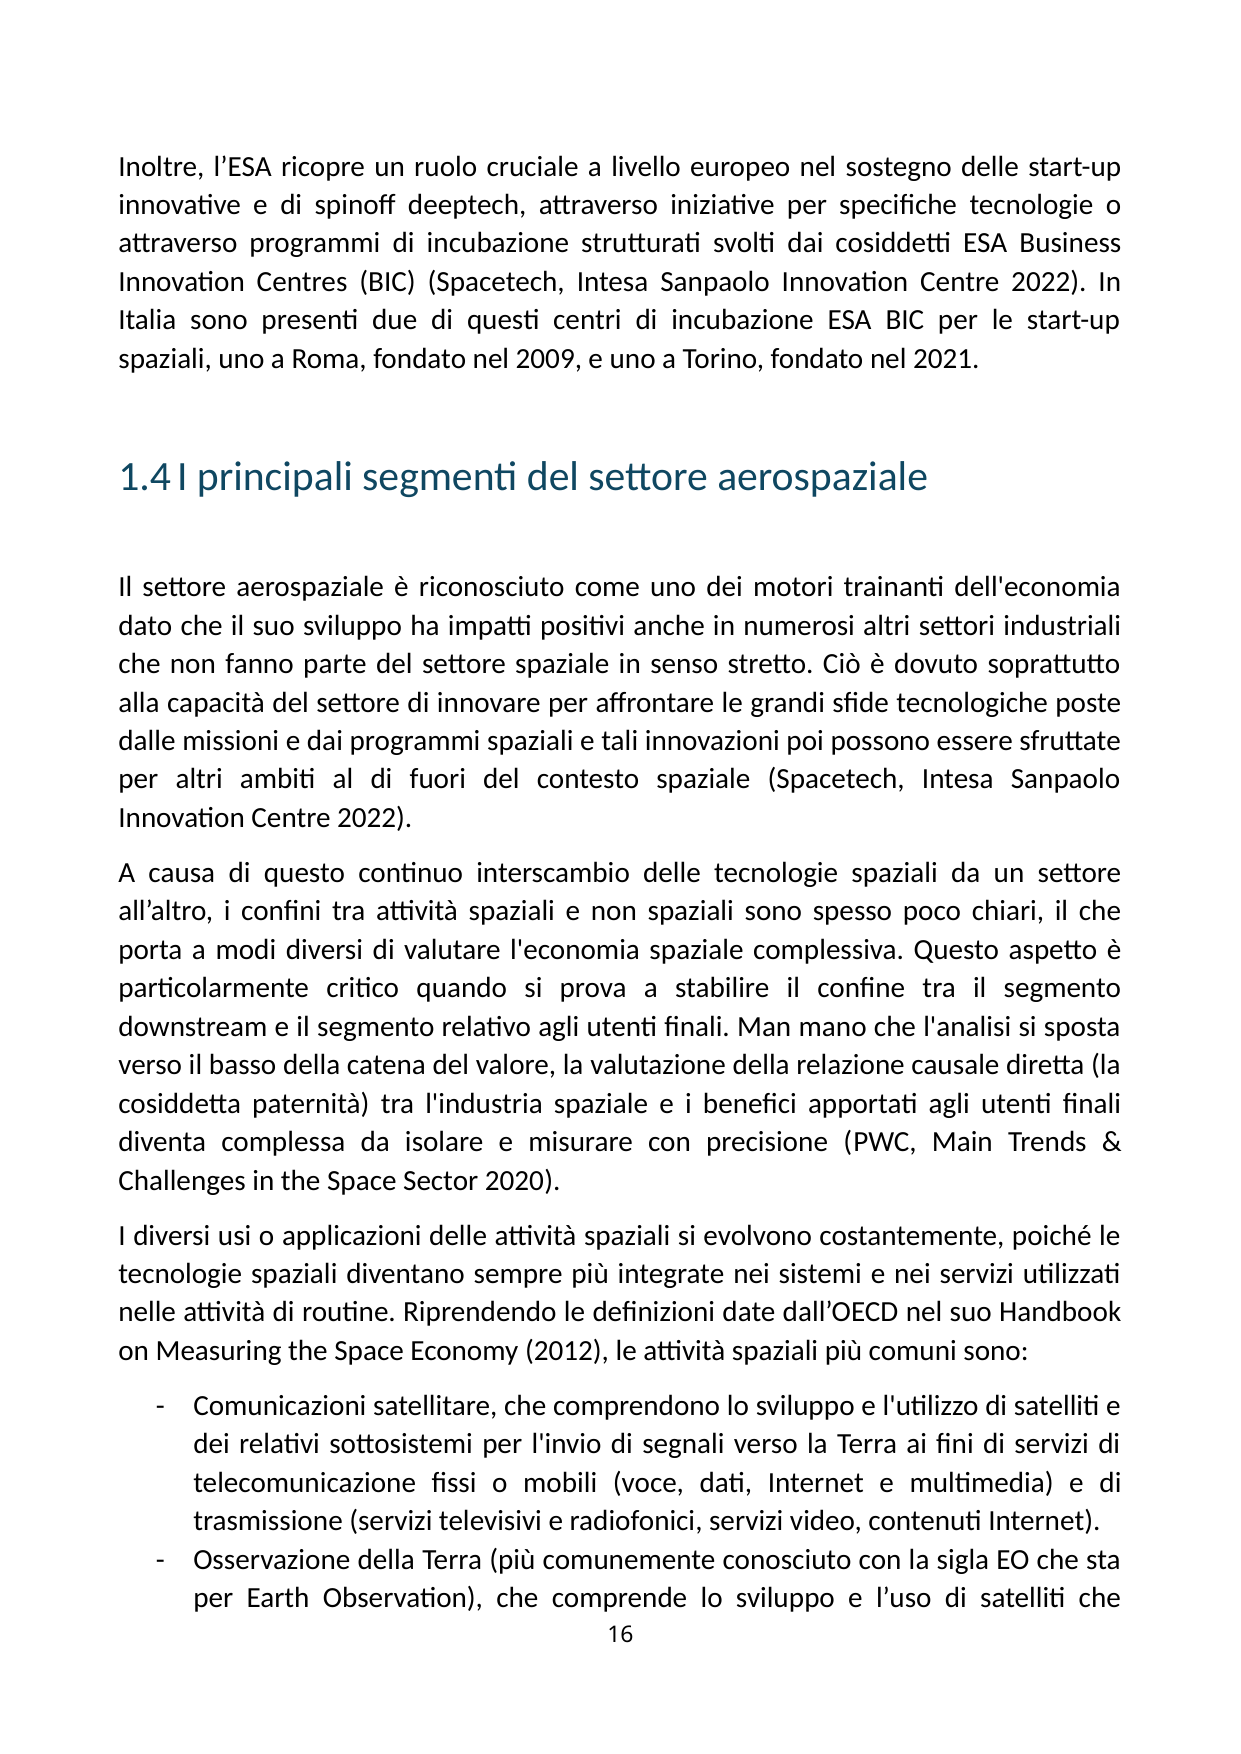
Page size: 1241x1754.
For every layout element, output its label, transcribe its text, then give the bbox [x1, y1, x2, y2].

subtitle I principali segmenti del settore aerospaziale [118, 450, 1122, 501]
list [156, 1541, 1122, 1615]
text Inoltre, l’ESA ricopre un ruolo cruciale a livello europeo nel sostegno delle start-up innovative e di spinoff deeptech, attraverso iniziative per specifiche tecnologie o attraverso programmi di incubazione strutturati svolti dai cosiddetti ESA Business Innovation Centres (BIC) (Spacetech, Intesa Sanpaolo Innovation Centre 2022). In Italia sono presenti due di questi centri di incubazione ESA BIC per le start-up spaziali, uno a Roma, fondato nel 2009, e uno a Torino, fondato nel 2021. [118, 148, 1122, 375]
list Comunicazioni satellitare, che comprendono lo sviluppo e l'utilizzo di satelliti e dei relativi sottosistemi per l'invio di segnali verso la Terra ai fini di servizi di telecomunicazione fissi o mobili (voce, dati, Internet e multimedia) e di trasmissione (servizi televisivi e radiofonici, servizi video, contenuti Internet). [156, 1387, 1122, 1538]
text Il settore aerospaziale è riconosciuto come uno dei motori trainanti dell'economia dato che il suo sviluppo ha impatti positivi anche in numerosi altri settori industriali che non fanno parte del settore spaziale in senso stretto. Ciò è dovuto soprattutto alla capacità del settore di innovare per affrontare le grandi sfide tecnologiche poste dalle missioni e dai programmi spaziali e tali innovazioni poi possono essere sfruttate per altri ambiti al di fuori del contesto spaziale (Spacetech, Intesa Sanpaolo Innovation Centre 2022). [118, 568, 1122, 834]
text A causa di questo continuo interscambio delle tecnologie spaziali da un settore all’altro, i confini tra attività spaziali e non spaziali sono spesso poco chiari, il che porta a modi diversi di valutare l'economia spaziale complessiva. Questo aspetto è particolarmente critico quando si prova a stabilire il confine tra il segmento downstream e il segmento relativo agli utenti finali. Man mano che l'analisi si sposta verso il basso della catena del valore, la valutazione della relazione causale diretta (la cosiddetta paternità) tra l'industria spaziale e i benefici apportati agli utenti finali diventa complessa da isolare e misurare con precisione (PWC, Main Trends & Challenges in the Space Sector 2020). [118, 854, 1122, 1197]
text I diversi usi o applicazioni delle attività spaziali si evolvono costantemente, poiché le tecnologie spaziali diventano sempre più integrate nei sistemi e nei servizi utilizzati nelle attività di routine. Riprendendo le definizioni date dall’OECD nel suo Handbook on Measuring the Space Economy (2012), le attività spaziali più comuni sono: [118, 1217, 1122, 1368]
